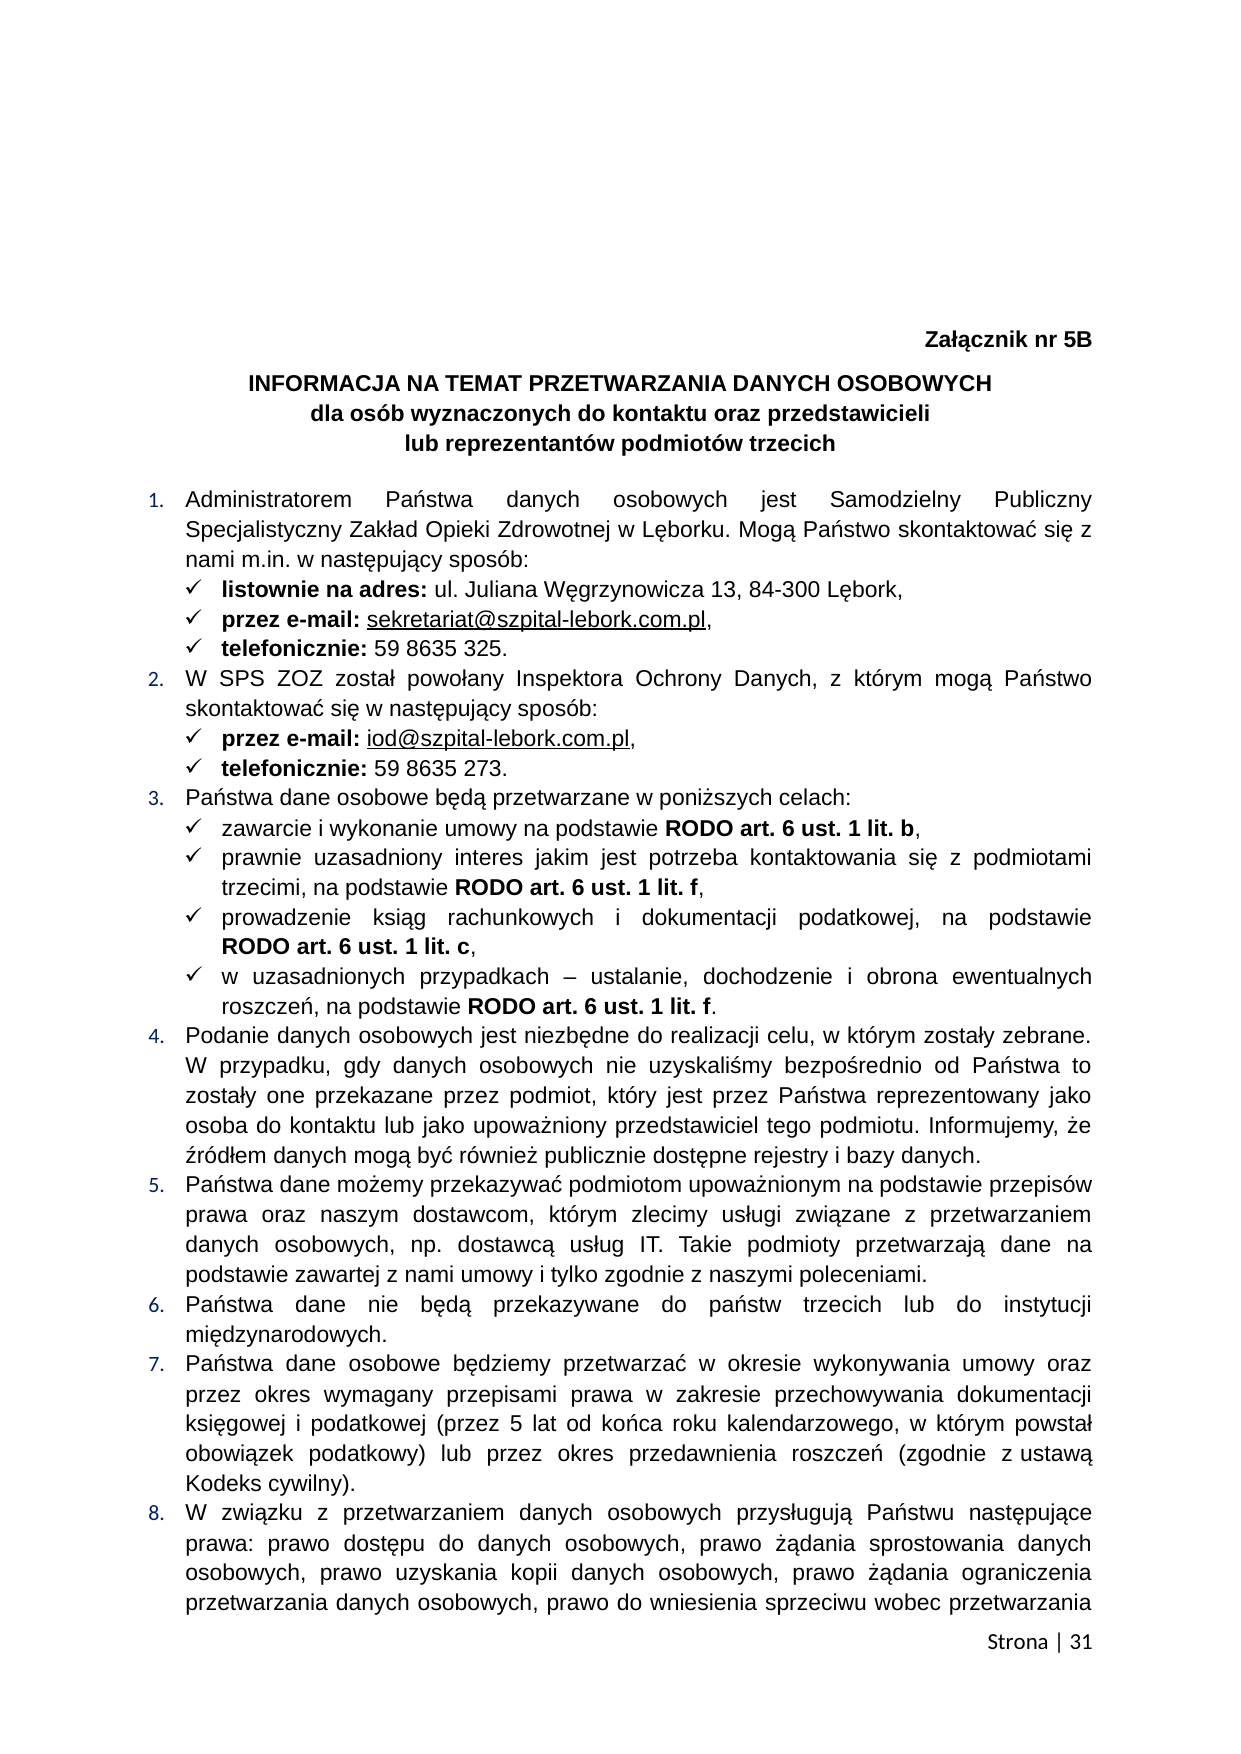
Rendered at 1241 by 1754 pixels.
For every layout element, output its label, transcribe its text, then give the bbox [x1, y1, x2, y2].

list Państwa dane możemy przekazywać podmiotom upoważnionym na podstawie przepisów prawa oraz naszym dostawcom, którym zlecimy usługi związane z przetwarzaniem danych osobowych, np. dostawcą usług IT. Takie podmioty przetwarzają dane na podstawie zawartej z nami umowy i tylko zgodnie z naszymi poleceniami. [148, 1171, 1092, 1287]
list Państwa dane nie będą przekazywane do państw trzecich lub do instytucji międzynarodowych. [148, 1291, 1092, 1347]
list listownie na adres: ul. Juliana Węgrzynowicza 13, 84-300 Lębork, [184, 576, 1092, 602]
text lub reprezentantów podmiotów trzecich [148, 430, 1092, 456]
list telefonicznie: 59 8635 325. [184, 635, 1092, 662]
list prowadzenie ksiąg rachunkowych i dokumentacji podatkowej, na podstawie RODO art. 6 ust. 1 lit. c, [184, 903, 1092, 959]
list przez e-mail: iod@szpital-lebork.com.pl, [184, 725, 1092, 751]
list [148, 1499, 1092, 1615]
text INFORMACJA NA TEMAT PRZETWARZANIA DANYCH OSOBOWYCH [148, 370, 1092, 397]
list W SPS ZOZ został powołany Inspektora Ochrony Danych, z którym mogą Państwo skontaktować się w następujący sposób: [148, 665, 1092, 721]
text Załącznik nr 5B [148, 326, 1092, 353]
list Państwa dane osobowe będą przetwarzane w poniższych celach: [148, 784, 1092, 811]
list telefonicznie: 59 8635 273. [184, 754, 1092, 781]
list prawnie uzasadniony interes jakim jest potrzeba kontaktowania się z podmiotami trzecimi, na podstawie RODO art. 6 ust. 1 lit. f, [184, 844, 1092, 900]
list w uzasadnionych przypadkach – ustalanie, dochodzenie i obrona ewentualnych roszczeń, na podstawie RODO art. 6 ust. 1 lit. f. [184, 963, 1092, 1019]
text dla osób wyznaczonych do kontaktu oraz przedstawicieli [148, 400, 1092, 426]
list Administratorem Państwa danych osobowych jest Samodzielny Publiczny Specjalistyczny Zakład Opieki Zdrowotnej w Lęborku. Mogą Państwo skontaktować się z nami m.in. w następujący sposób: [148, 486, 1092, 572]
list przez e-mail: sekretariat@szpital-lebork.com.pl, [184, 606, 1092, 632]
list Państwa dane osobowe będziemy przetwarzać w okresie wykonywania umowy oraz przez okres wymagany przepisami prawa w zakresie przechowywania dokumentacji księgowej i podatkowej (przez 5 lat od końca roku kalendarzowego, w którym powstał obowiązek podatkowy) lub przez okres przedawnienia roszczeń (zgodnie z ustawą Kodeks cywilny). [148, 1350, 1092, 1496]
list Podanie danych osobowych jest niezbędne do realizacji celu, w którym zostały zebrane. W przypadku, gdy danych osobowych nie uzyskaliśmy bezpośrednio od Państwa to zostały one przekazane przez podmiot, który jest przez Państwa reprezentowany jako osoba do kontaktu lub jako upoważniony przedstawiciel tego podmiotu. Informujemy, że źródłem danych mogą być również publicznie dostępne rejestry i bazy danych. [148, 1022, 1092, 1168]
list zawarcie i wykonanie umowy na podstawie RODO art. 6 ust. 1 lit. b, [184, 814, 1092, 841]
